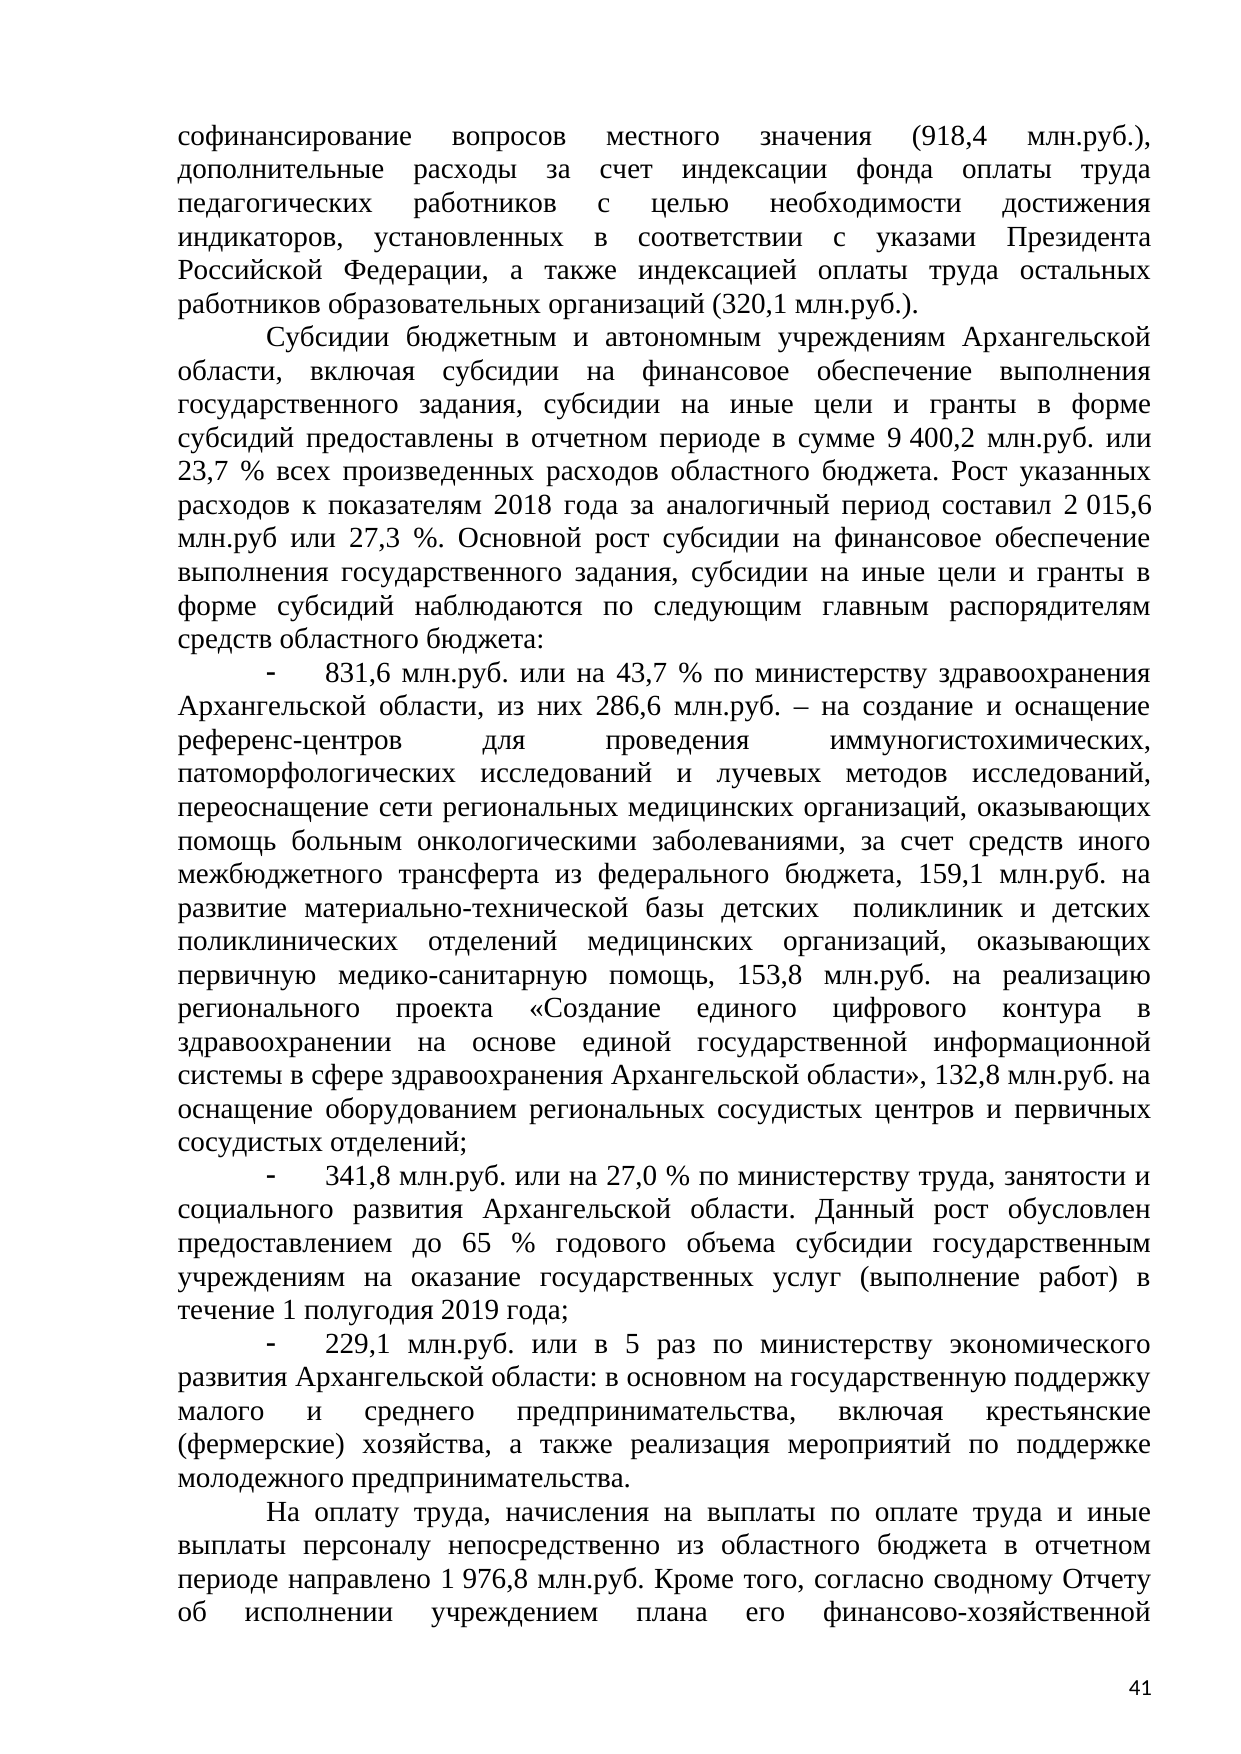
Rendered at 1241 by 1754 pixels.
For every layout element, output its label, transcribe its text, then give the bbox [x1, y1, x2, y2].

list 229,1 млн.руб. или в 5 раз по министерству экономического развития Архангельской области: в основном на государственную поддержку малого и среднего предпринимательства, включая крестьянские (фермерские) хозяйства, а также реализация мероприятий по поддержке молодежного предпринимательства. [177, 1326, 1152, 1494]
list 341,8 млн.руб. или на 27,0 % по министерству труда, занятости и социального развития Архангельской области. Данный рост обусловлен предоставлением до 65 % годового объема субсидии государственным учреждениям на оказание государственных услуг (выполнение работ) в течение 1 полугодия 2019 года; [177, 1158, 1152, 1326]
text Субсидии бюджетным и автономным учреждениям Архангельской области, включая субсидии на финансовое обеспечение выполнения государственного задания, субсидии на иные цели и гранты в форме субсидий предоставлены в отчетном периоде в сумме 9 400,2 млн.руб. или 23,7 % всех произведенных расходов областного бюджета. Рост указанных расходов к показателям 2018 года за аналогичный период составил 2 015,6 млн.руб или 27,3 %. Основной рост субсидии на финансовое обеспечение выполнения государственного задания, субсидии на иные цели и гранты в форме субсидий наблюдаются по следующим главным распорядителям средств областного бюджета: [177, 319, 1152, 655]
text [177, 1494, 1152, 1628]
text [177, 118, 1152, 319]
list 831,6 млн.руб. или на 43,7 % по министерству здравоохранения Архангельской области, из них 286,6 млн.руб. – на создание и оснащение референс-центров для проведения иммуногистохимических, патоморфологических исследований и лучевых методов исследований, переоснащение сети региональных медицинских организаций, оказывающих помощь больным онкологическими заболеваниями, за счет средств иного межбюджетного трансферта из федерального бюджета, 159,1 млн.руб. на развитие материально-технической базы детских поликлиник и детских поликлинических отделений медицинских организаций, оказывающих первичную медико-санитарную помощь, 153,8 млн.руб. на реализацию регионального проекта «Создание единого цифрового контура в здравоохранении на основе единой государственной информационной системы в сфере здравоохранения Архангельской области», 132,8 млн.руб. на оснащение оборудованием региональных сосудистых центров и первичных сосудистых отделений; [177, 655, 1152, 1158]
